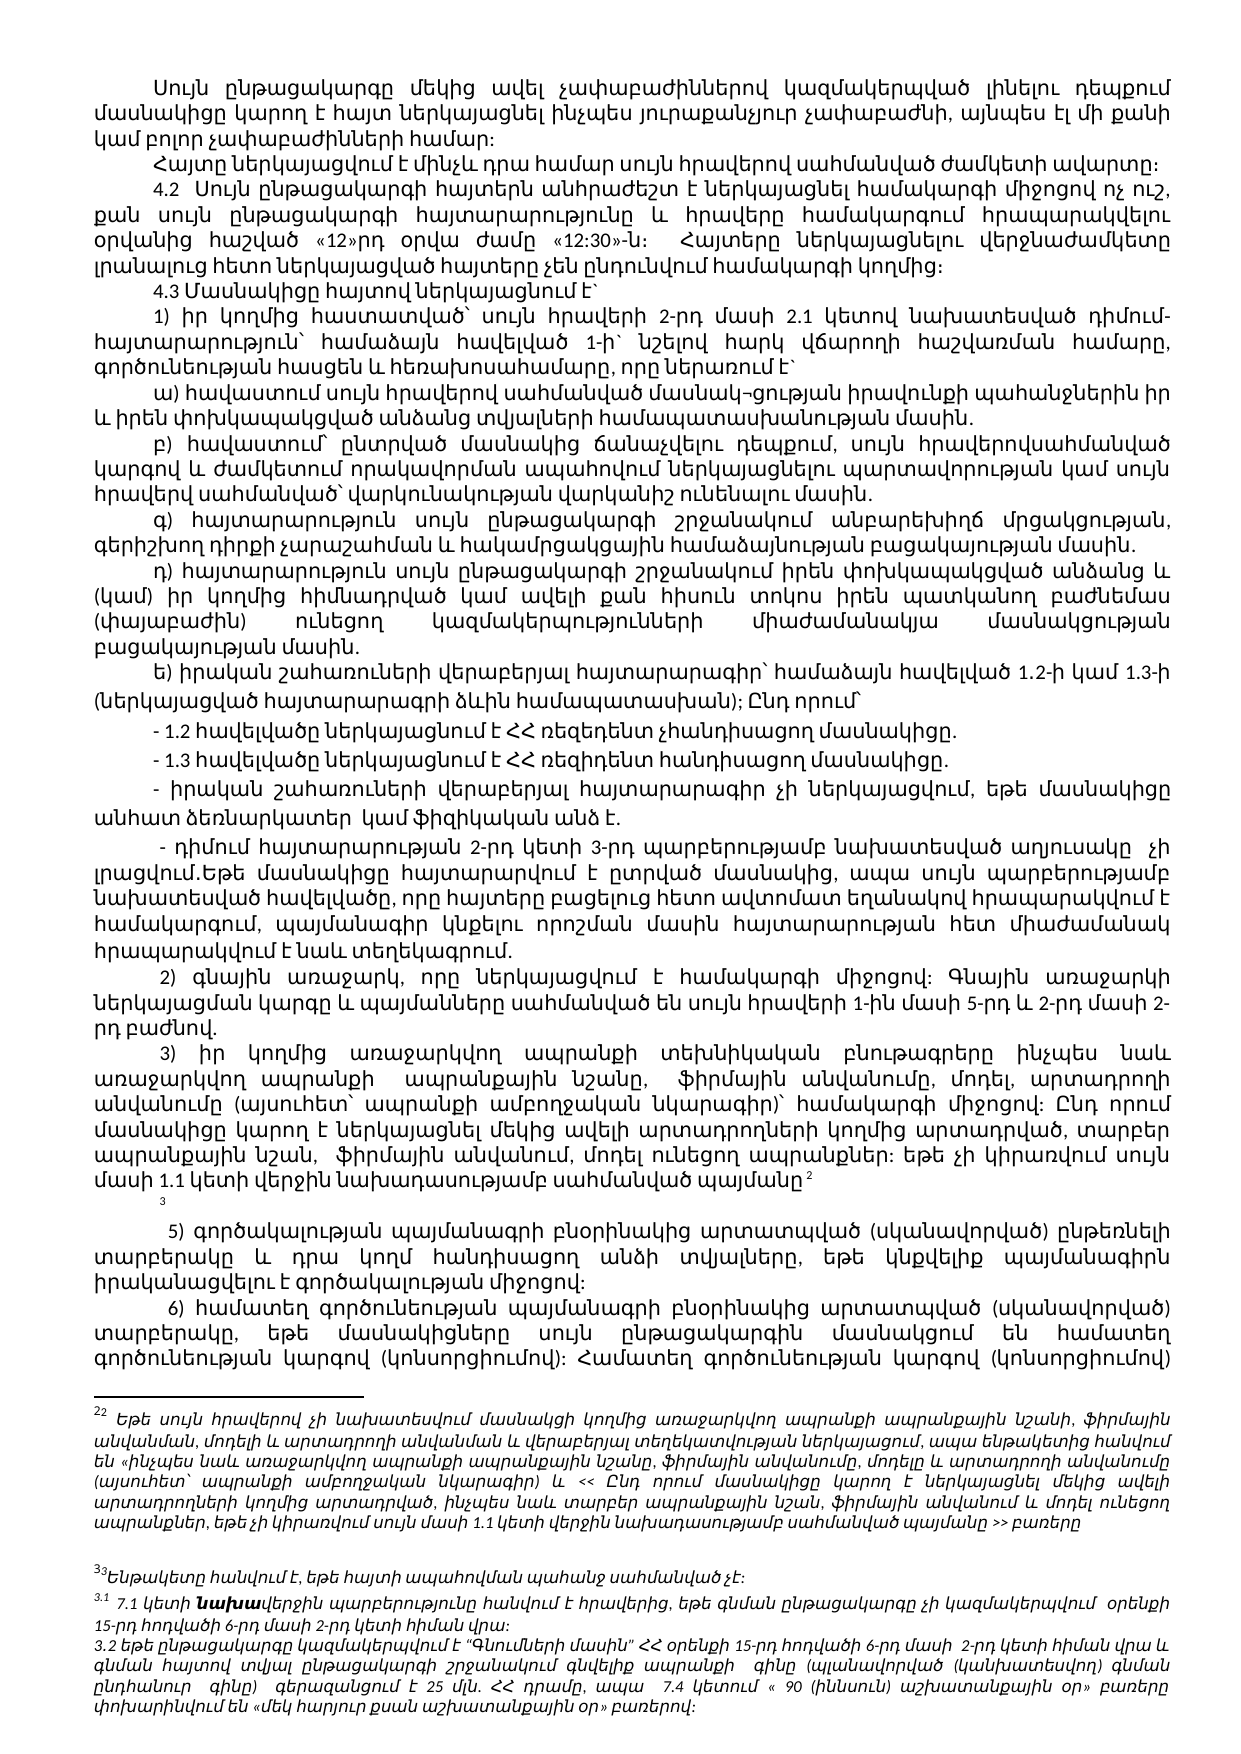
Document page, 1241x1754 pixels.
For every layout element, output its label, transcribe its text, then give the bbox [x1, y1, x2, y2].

text - 1.3 հավելվածը ներկայացնում է ՀՀ ռեզիդենտ հանդիսացող մասնակիցը. [94, 747, 1171, 772]
text - 1.2 հավելվածը ներկայացնում է ՀՀ ռեզեդենտ չհանդիսացող մասնակիցը. [94, 718, 1171, 743]
text - իրական շահառուների վերաբերյալ հայտարարագիր չի ներկայացվում, եթե մասնակիցը անհատ ձեռնարկատեր կամ ֆիզիկական անձ է. [94, 776, 1171, 831]
text 4.3 Մասնակիցը հայտով ներկայացնում է` [94, 278, 1171, 304]
text 5) գործակալության պայմանագրի բնօրինակից արտատպված (սկանավորված) ընթեռնելի տարբերակը և դրա կողմ հանդիսացող անձի տվյալները, եթե կնքվելիք պայմանագիրն իրականացվելու է գործակալության միջոցով: [94, 1218, 1171, 1295]
text 3) իր կողմից առաջարկվող ապրանքի տեխնիկական բնութագրերը ինչպես նաև առաջարկվող ապրանքի ապրանքային նշանը, ֆիրմային անվանումը, մոդել, արտադրողի անվանումը (այսուհետ՝ ապրանքի ամբողջական նկարագիր)՝ համակարգի միջոցով: Ընդ որում մասնակիցը կարող է ներկայացնել մեկից ավելի արտադրողների կողմից արտադրված, տարբեր ապրանքային նշան, ֆիրմային անվանում, մոդել ունեցող ապրանքներ: եթե չի կիրառվում սույն մասի 1.1 կետի վերջին նախադասությամբ սահմանված պայմանը 2 [94, 1041, 1171, 1193]
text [94, 1295, 1171, 1371]
text 4.2 Սույն ընթացակարգի հայտերն անհրաժեշտ է ներկայացնել համակարգի միջոցով ոչ ուշ, քան սույն ընթացակարգի հայտարարությունը և հրավերը համակարգում հրապարակվելու օրվանից հաշված «12»րդ օրվա ժամը «12:30»-ն։ Հայտերը ներկայացնելու վերջնաժամկետը լրանալուց հետո ներկայացված հայտերը չեն ընդունվում համակարգի կողմից։ [94, 177, 1171, 278]
text 2) գնային առաջարկ, որը ներկայացվում է համակարգի միջոցով: Գնային առաջարկի ներկայացման կարգը և պայմանները սահմանված են սույն հրավերի 1-ին մասի 5-րդ և 2-րդ մասի 2-րդ բաժնով. [94, 964, 1171, 1041]
text ա) հավաստում սույն հրավերով սահմանված մասնակ¬ցության իրավունքի պահանջներին իր և իրեն փոխկապակցված անձանց տվյալների համապատասխանության մասին. [94, 380, 1171, 431]
text 1) իր կողմից հաստատված՝ սույն հրավերի 2-րդ մասի 2.1 կետով նախատեսված դիմում-հայտարարություն՝ համաձայն հավելված 1-ի` նշելով հարկ վճարողի հաշվառման համարը, գործունեության հասցեն և հեռախոսահամարը, որը ներառում է` [94, 304, 1171, 380]
text դ) հայտարարություն սույն ընթացակարգի շրջանակում իրեն փոխկապակցված անձանց և (կամ) իր կողմից հիմնադրված կամ ավելի քան հիսուն տոկոս իրեն պատկանող բաժնեմաս (փայաբաժին) ունեցող կազմակերպությունների միաժամանակյա մասնակցության բացակայության մասին. [94, 558, 1171, 659]
text - դիմում հայտարարության 2-րդ կետի 3-րդ պարբերությամբ նախատեսված աղյուսակը չի լրացվում․Եթե մասնակիցը հայտարարվում է ըտրված մասնակից, ապա սույն պարբերությամբ նախատեսված հավելվածը, որը հայտերը բացելուց հետո ավտոմատ եղանակով հրապարակվում է համակարգում, պայմանագիր կնքելու որոշման մասին հայտարարության հետ միաժամանակ հրապարակվում է նաև տեղեկագրում. [94, 834, 1171, 964]
text բ) հավաստում՝ ընտրված մասնակից ճանաչվելու դեպքում, սույն հրավերովսահմանված կարգով և ժամկետում որակավորման ապահովում ներկայացնելու պարտավորության կամ սույն հրավերվ սահմանված՝ վարկունակության վարկանիշ ունենալու մասին. [94, 431, 1171, 507]
text 3 [94, 1193, 1171, 1218]
text գ) հայտարարություն սույն ընթացակարգի շրջանակում անբարեխիղճ մրցակցության, գերիշխող դիրքի չարաշահման և հակամրցակցային համաձայնության բացակայության մասին. [94, 507, 1171, 558]
text Հայտը ներկայացվում է մինչև դրա համար սույն հրավերով սահմանված ժամկետի ավարտը։ [94, 151, 1171, 177]
text ե) իրական շահառուների վերաբերյալ հայտարարագիր՝ համաձայն հավելված 1․2-ի կամ 1.3-ի (ներկայացված հայտարարագրի ձևին համապատասխան); Ընդ որում՝ [94, 659, 1171, 714]
text Սույն ընթացակարգը մեկից ավել չափաբաժիններով կազմակերպված լինելու դեպքում մասնակիցը կարող է հայտ ներկայացնել ինչպես յուրաքանչյուր չափաբաժնի, այնպես էլ մի քանի կամ բոլոր չափաբաժինների համար: [94, 75, 1171, 151]
